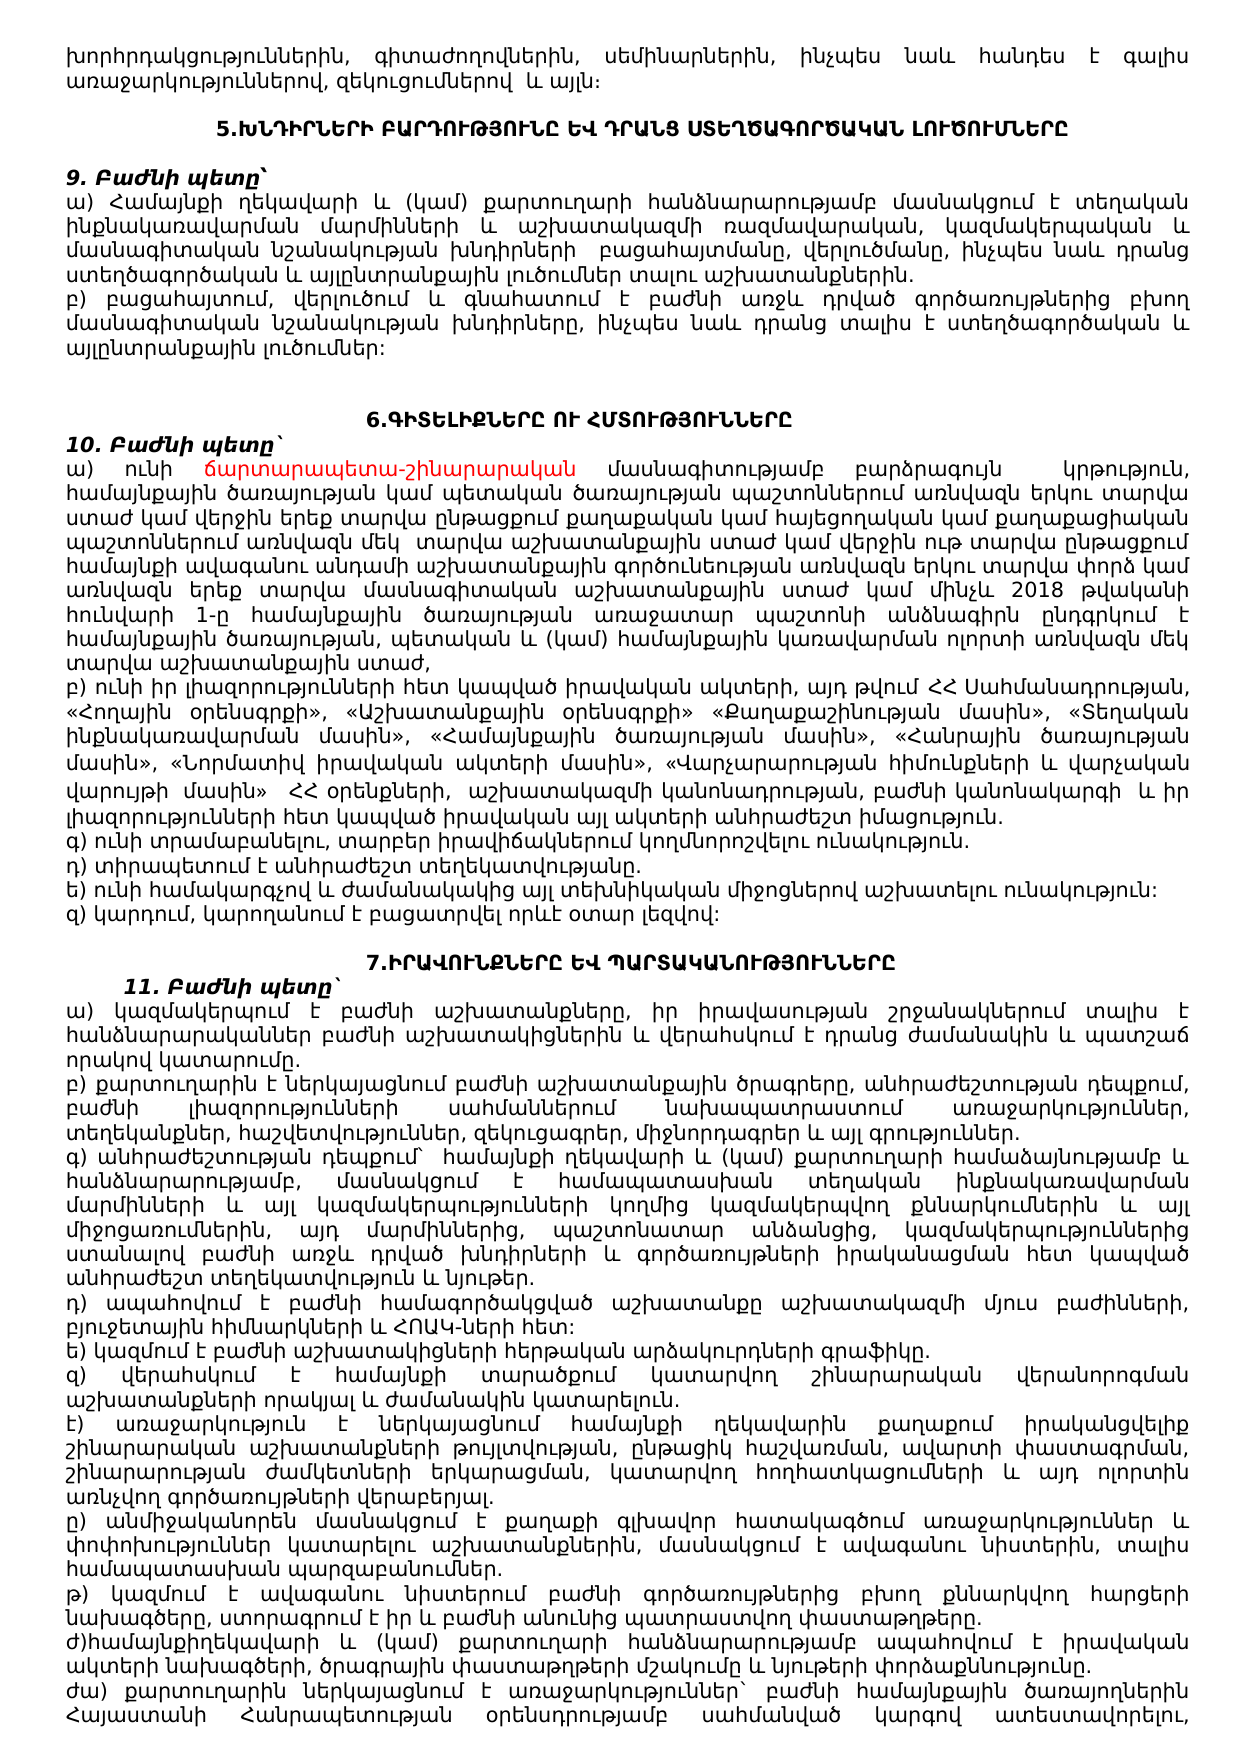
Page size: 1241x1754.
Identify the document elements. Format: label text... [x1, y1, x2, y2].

text դ) տիրապետում է անհրաժեշտ տեղեկատվությանը. [66, 854, 1190, 878]
text 7.ԻՐԱՎՈՒՆՔՆԵՐԸ ԵՎ ՊԱՐՏԱԿԱՆՈՒԹՅՈՒՆՆԵՐԸ [366, 951, 1190, 975]
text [66, 44, 1190, 93]
text 9. Բաժնի պետը՝ [66, 166, 1190, 190]
text բ) քարտուղարին է ներկայացնում բաժնի աշխատանքային ծրագրերը, անհրաժեշտության դեպքում, բաժնի լիազորությունների սահմաններում նախապատրաստում առաջարկություններ, տեղեկանքներ, հաշվետվություններ, զեկուցագրեր, միջնորդագրեր և այլ գրություններ. [66, 1072, 1190, 1145]
text բ) բացահայտում, վերլուծում և գնահատում է բաժնի առջև դրված գործառույթներից բխող մասնագիտական նշանակության խնդիրները, ինչպես նաև դրանց տալիս է ստեղծագործական և այլընտրանքային լուծումներ: [66, 287, 1190, 360]
text թ) կազմում է ավագանու նիստերում բաժնի գործառույթներից բխող քննարկվող հարցերի նախագծերը, ստորագրում է իր և բաժնի անունից պատրաստվող փաստաթղթերը. [66, 1582, 1190, 1630]
text 6.ԳԻՏԵԼԻՔՆԵՐԸ ՈՒ ՀՄՏՈՒԹՅՈՒՆՆԵՐԸ [366, 408, 1190, 433]
text ը) անմիջականորեն մասնակցում է քաղաքի գլխավոր հատակագծում առաջարկություններ և փոփոխություններ կատարելու աշխատանքներին, մասնակցում է ավագանու նիստերին, տալիս համապատասխան պարզաբանումներ. [66, 1509, 1190, 1582]
text ա) կազմակերպում է բաժնի աշխատանքները, իր իրավասության շրջանակներում տալիս է հանձնարարականներ բաժնի աշխատակիցներին և վերահսկում է դրանց ժամանակին և պատշաճ որակով կատարումը. [66, 999, 1190, 1072]
text ա) ունի ճարտարապետա-շինարարական մասնագիտությամբ բարձրագույն կրթություն, համայնքային ծառայության կամ պետական ծառայության պաշտոններում առնվազն երկու տարվա ստաժ կամ վերջին երեք տարվա ընթացքում քաղաքական կամ հայեցողական կամ քաղաքացիական պաշտոններում առնվազն մեկ տարվա աշխատանքային ստաժ կամ վերջին ութ տարվա ընթացքում համայնքի ավագանու անդամի աշխատանքային գործունեության առնվազն երկու տարվա փորձ կամ առնվազն երեք տարվա մասնագիտական աշխատանքային ստաժ կամ մինչև 2018 թվականի հունվարի 1-ը համայնքային ծառայության առաջատար պաշտոնի անձնագիրն ընդգրկում է համայնքային ծառայության, պետական և (կամ) համայնքային կառավարման ոլորտի առնվազն մեկ տարվա աշխատանքային ստաժ, [66, 457, 1190, 675]
text ժ)համայնքիղեկավարի և (կամ) քարտուղարի հանձնարարությամբ ապահովում է իրավական ակտերի նախագծերի, ծրագրային փաստաթղթերի մշակումը և նյութերի փորձաքննությունը. [66, 1630, 1190, 1679]
text բ) ունի իր լիազորությունների հետ կապված իրավական ակտերի, այդ թվում ՀՀ Սահմանադրության, «Հողային օրենսգրքի», «Աշխատանքային օրենսգրքի» «Քաղաքաշինության մասին», «Տեղական ինքնակառավարման մասին», «Համայնքային ծառայության մասին», «Հանրային ծառայության մասին», «Նորմատիվ իրավական ակտերի մասին», «Վարչարարության հիմունքների և վարչական վարույթի մասին» ՀՀ օրենքների, աշխատակազմի կանոնադրության, բաժնի կանոնակարգի և իր լիազորությունների հետ կապված իրավական այլ ակտերի անհրաժեշտ իմացություն. [66, 675, 1190, 829]
text 5.ԽՆԴԻՐՆԵՐԻ ԲԱՐԴՈՒԹՅՈՒՆԸ ԵՎ ԴՐԱՆՑ ՍՏԵՂԾԱԳՈՐԾԱԿԱՆ ԼՈՒԾՈՒՄՆԵՐԸ [216, 117, 1190, 141]
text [66, 1679, 1190, 1727]
text է) առաջարկություն է ներկայացնում համայնքի ղեկավարին քաղաքում իրականցվելիք շինարարական աշխատանքների թույլտվության, ընթացիկ հաշվառման, ավարտի փաստագրման, շինարարության ժամկետների երկարացման, կատարվող հողհատկացումների և այդ ոլորտին առնչվող գործառույթների վերաբերյալ. [66, 1412, 1190, 1509]
text գ) ունի տրամաբանելու, տարբեր իրավիճակներում կողմնորոշվելու ունակություն. [66, 829, 1190, 854]
text զ) կարդում, կարողանում է բացատրվել որևէ օտար լեզվով: [66, 902, 1190, 926]
text զ) վերահսկում է համայնքի տարածքում կատարվող շինարարական վերանորոգման աշխատանքների որակյալ և ժամանակին կատարելուն. [66, 1363, 1190, 1412]
text ե) կազմում է բաժնի աշխատակիցների հերթական արձակուրդների գրաֆիկը. [66, 1339, 1190, 1363]
text ե) ունի համակարգչով և ժամանակակից այլ տեխնիկական միջոցներով աշխատելու ունակություն: [66, 878, 1190, 902]
text ա) Համայնքի ղեկավարի և (կամ) քարտուղարի հանձնարարությամբ մասնակցում է տեղական ինքնակառավարման մարմինների և աշխատակազմի ռազմավարական, կազմակերպական և մասնագիտական նշանակության խնդիրների բացահայտմանը, վերլուծմանը, ինչպես նաև դրանց ստեղծագործական և այլընտրանքային լուծումներ տալու աշխատանքներին. [66, 190, 1190, 287]
text գ) անհրաժեշտության դեպքում՝ համայնքի ղեկավարի և (կամ) քարտուղարի համաձայնությամբ և հանձնարարությամբ, մասնակցում է համապատասխան տեղական ինքնակառավարման մարմինների և այլ կազմակերպությունների կողմից կազմակերպվող քննարկումներին և այլ միջոցառումներին, այդ մարմիններից, պաշտոնատար անձանցից, կազմակերպություններից ստանալով բաժնի առջև դրված խնդիրների և գործառույթների իրականացման հետ կապված անհրաժեշտ տեղեկատվություն և նյութեր. [66, 1145, 1190, 1291]
text 10. Բաժնի պետը` [66, 433, 1190, 457]
text 11. Բաժնի պետը` [66, 975, 1190, 999]
text դ) ապահովում է բաժնի համագործակցված աշխատանքը աշխատակազմի մյուս բաժինների, բյուջետային հիմնարկների և ՀՈԱԿ-ների հետ: [66, 1291, 1190, 1339]
